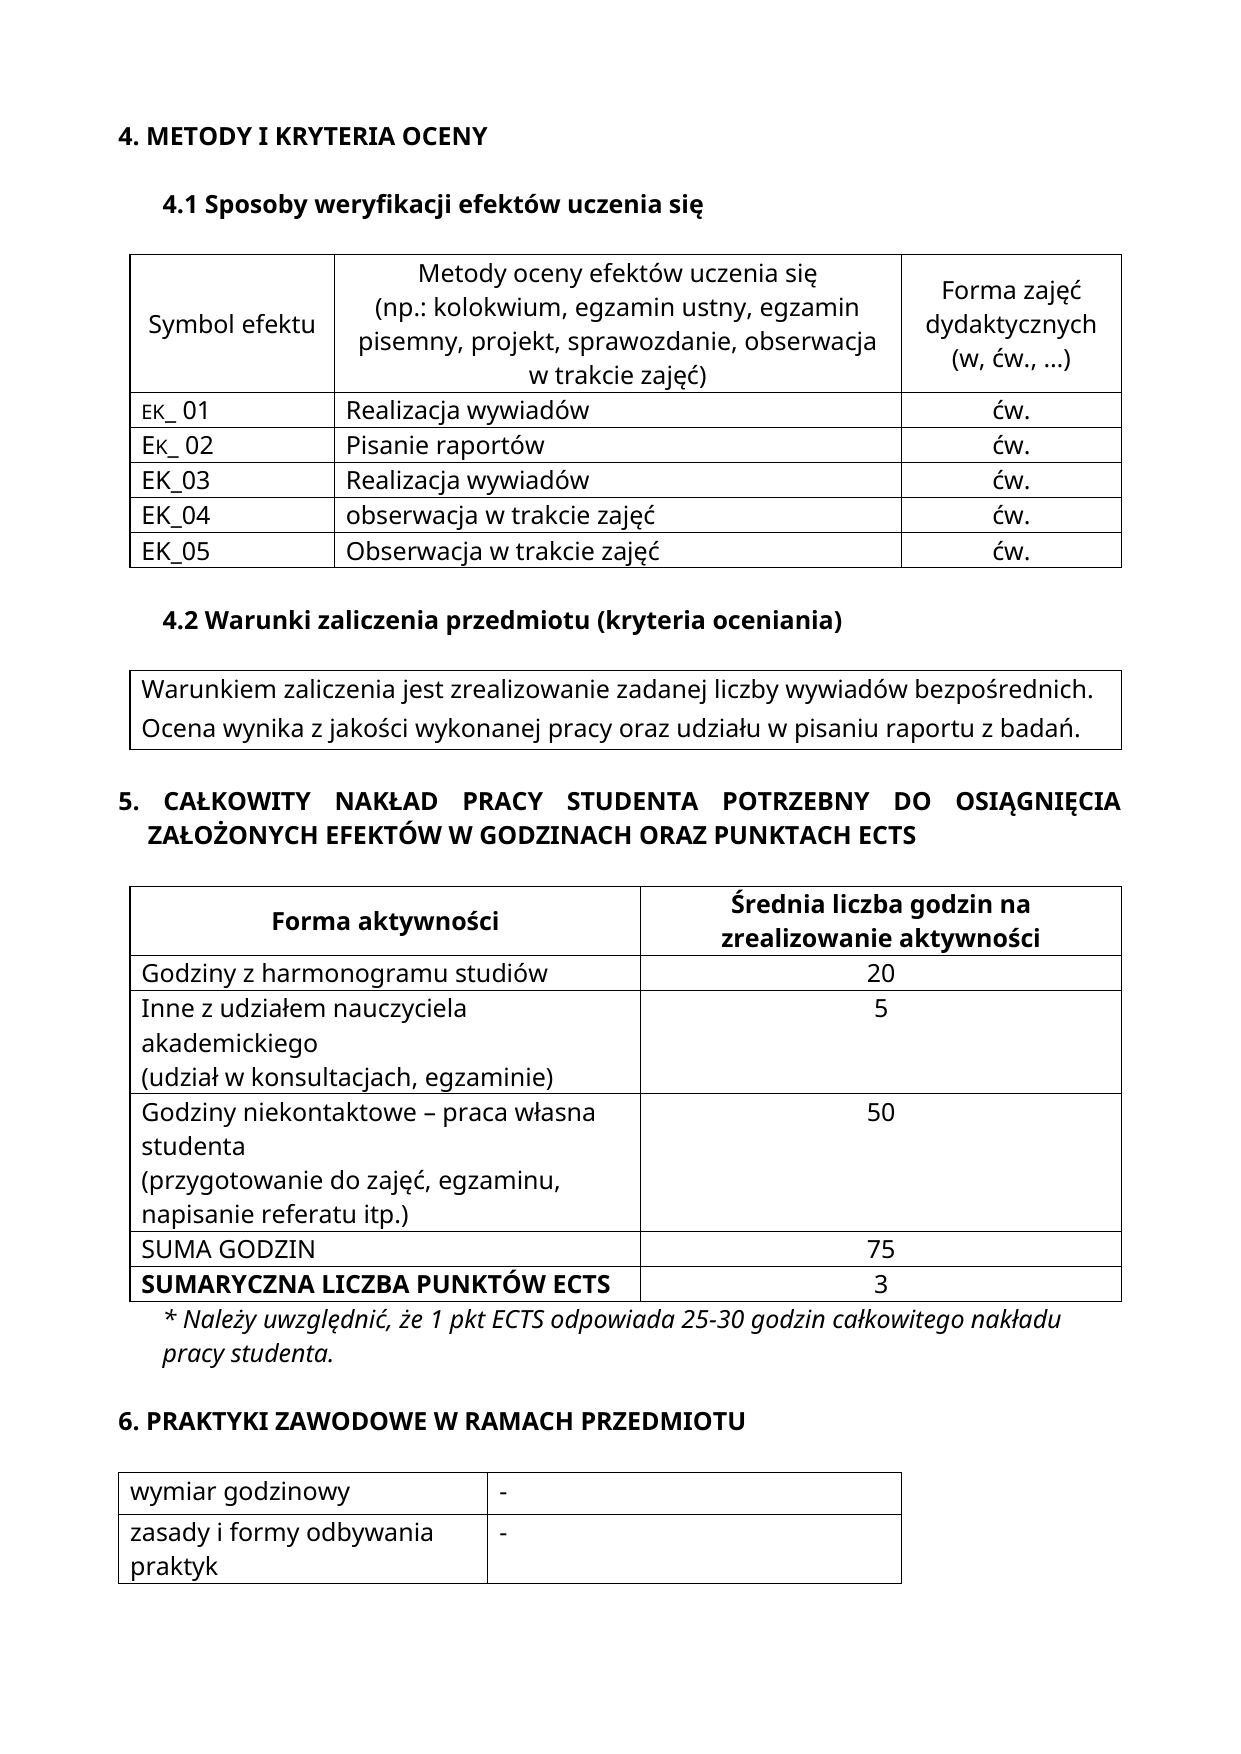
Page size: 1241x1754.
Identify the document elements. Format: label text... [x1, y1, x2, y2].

table_header Symbol efektu [131, 255, 334, 392]
text 4. METODY I KRYTERIA OCENY [118, 118, 1122, 152]
table_cell Realizacja wywiadów [335, 463, 901, 497]
table_cell EK_05 [131, 533, 334, 567]
table_cell Godziny z harmonogramu studiów [131, 956, 640, 990]
table_cell ćw. [902, 428, 1121, 462]
text 5. CAŁKOWITY NAKŁAD PRACY STUDENTA POTRZEBNY DO OSIĄGNIĘCIA ZAŁOŻONYCH EFEKTÓW W GODZINACH ORAZ PUNKTACH ECTS [118, 784, 1122, 852]
table_cell zasady i formy odbywania praktyk [119, 1515, 487, 1583]
table_cell ćw. [902, 533, 1121, 567]
table_header Średnia liczba godzin na zrealizowanie aktywności [641, 887, 1121, 955]
table_cell Obserwacja w trakcie zajęć [335, 533, 901, 567]
table_header Forma zajęć dydaktycznych (w, ćw., …) [902, 255, 1121, 392]
table_cell 20 [641, 956, 1121, 990]
table_cell 3 [641, 1267, 1121, 1301]
table_cell Pisanie raportów [335, 428, 901, 462]
table_cell EK_04 [131, 498, 334, 532]
text 4.2 Warunki zaliczenia przedmiotu (kryteria oceniania) [162, 602, 1122, 636]
table_cell Godziny niekontaktowe – praca własna studenta (przygotowanie do zajęć, egzaminu, napisanie referatu itp.) [131, 1094, 640, 1231]
table_cell - [488, 1515, 901, 1583]
table_header Forma aktywności [131, 887, 640, 955]
table_header Warunkiem zaliczenia jest zrealizowanie zadanej liczby wywiadów bezpośrednich. Ocena wynika z jakości wykonanej pracy oraz udziału w pisaniu raportu z badań. [131, 671, 1121, 748]
table_cell 75 [641, 1232, 1121, 1266]
table_cell ćw. [902, 498, 1121, 532]
table_cell ćw. [902, 393, 1121, 427]
table_cell 5 [641, 991, 1121, 1093]
table_cell ek_ 01 [131, 393, 334, 427]
table_cell EK_03 [131, 463, 334, 497]
table_header wymiar godzinowy [119, 1473, 487, 1513]
table_header - [488, 1473, 901, 1513]
text 6. PRAKTYKI ZAWODOWE W RAMACH PRZEDMIOTU [118, 1404, 1122, 1438]
table_cell Inne z udziałem nauczyciela akademickiego (udział w konsultacjach, egzaminie) [131, 991, 640, 1093]
table_cell Ek_ 02 [131, 428, 334, 462]
table_cell 50 [641, 1094, 1121, 1231]
table_cell obserwacja w trakcie zajęć [335, 498, 901, 532]
text * Należy uwzględnić, że 1 pkt ECTS odpowiada 25-30 godzin całkowitego nakładu pracy studenta. [162, 1302, 1122, 1370]
text 4.1 Sposoby weryfikacji efektów uczenia się [162, 186, 1122, 220]
table_cell SUMARYCZNA LICZBA PUNKTÓW ECTS [131, 1267, 640, 1301]
table_cell ćw. [902, 463, 1121, 497]
table_cell SUMA GODZIN [131, 1232, 640, 1266]
table_cell Realizacja wywiadów [335, 393, 901, 427]
table_header Metody oceny efektów uczenia się (np.: kolokwium, egzamin ustny, egzamin pisemny, projekt, sprawozdanie, obserwacja w trakcie zajęć) [335, 255, 901, 392]
